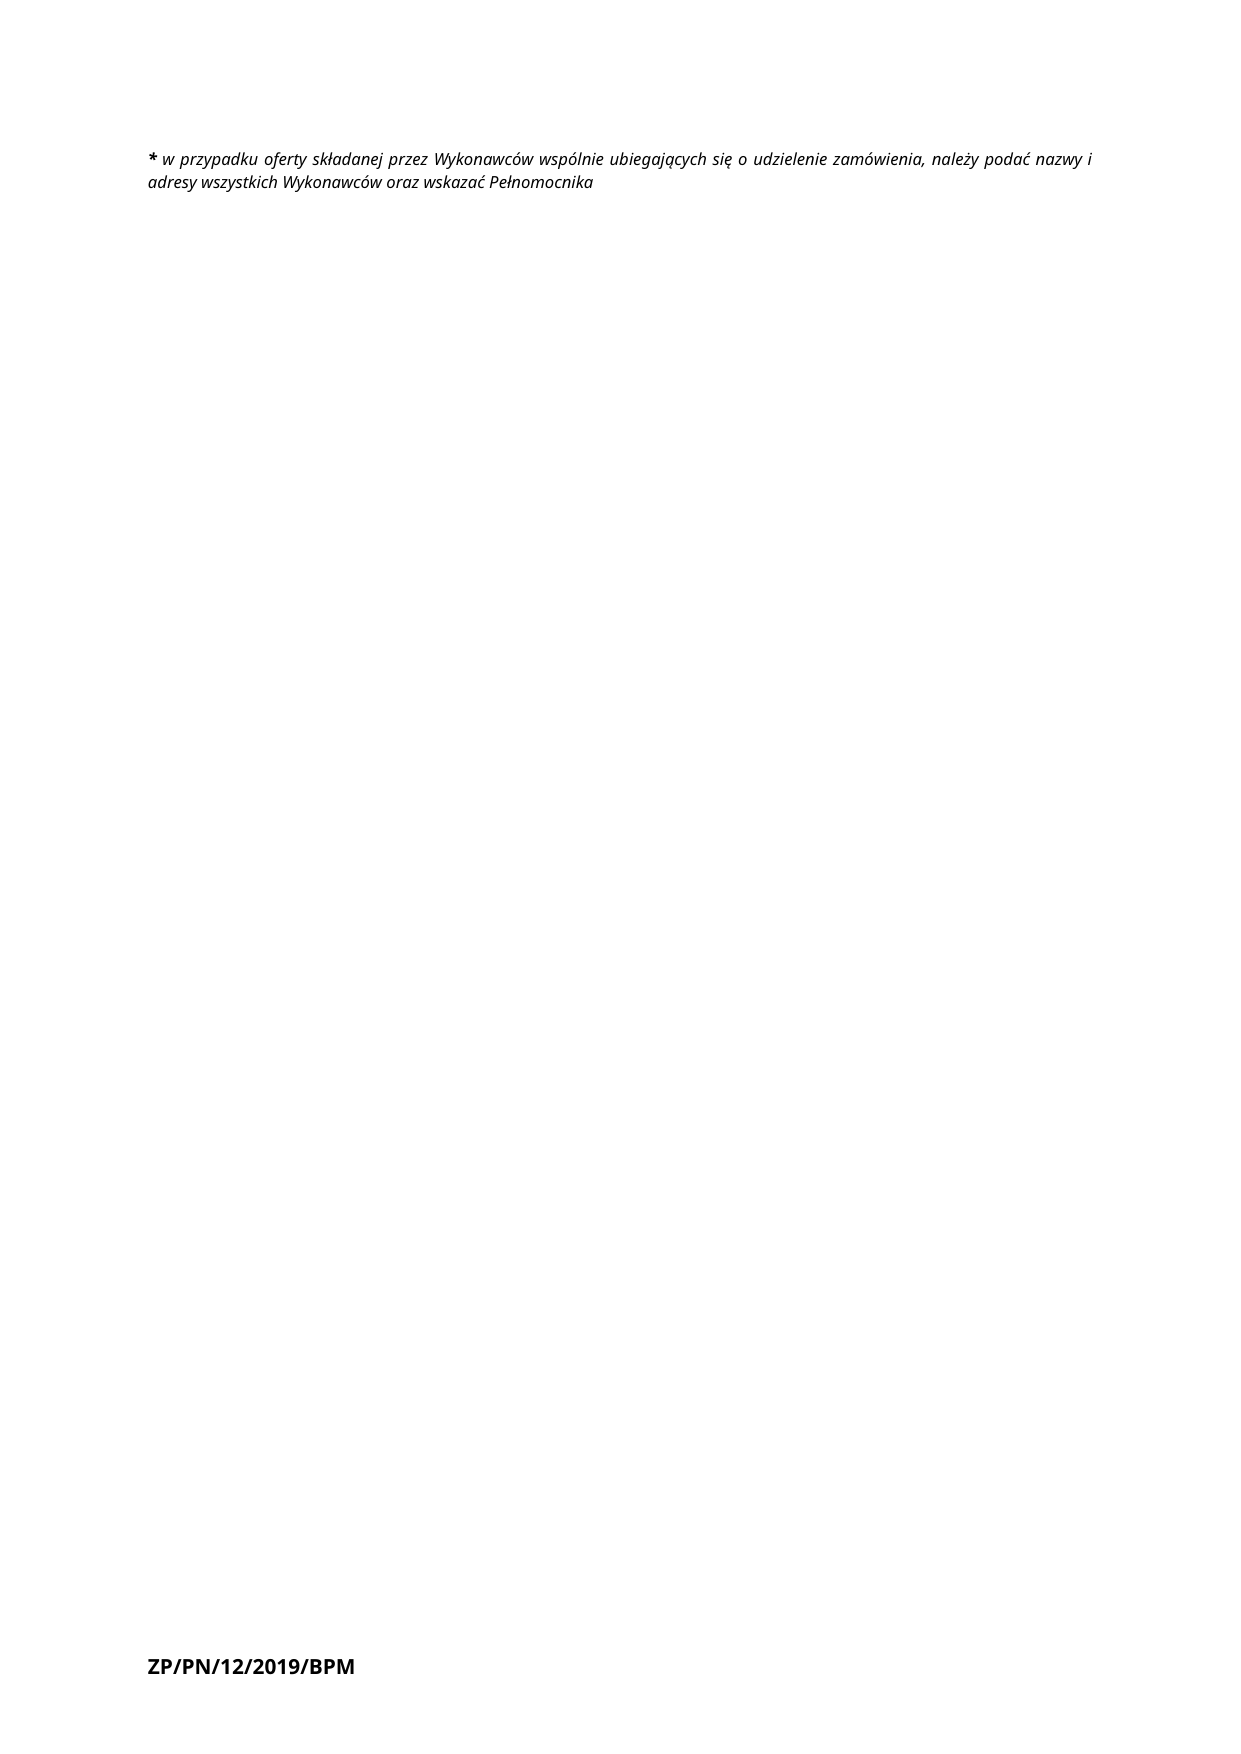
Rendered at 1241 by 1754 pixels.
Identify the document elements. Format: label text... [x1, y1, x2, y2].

text * w przypadku oferty składanej przez Wykonawców wspólnie ubiegających się o udzielenie zamówienia, należy podać nazwy i adresy wszystkich Wykonawców oraz wskazać Pełnomocnika [148, 148, 1093, 193]
